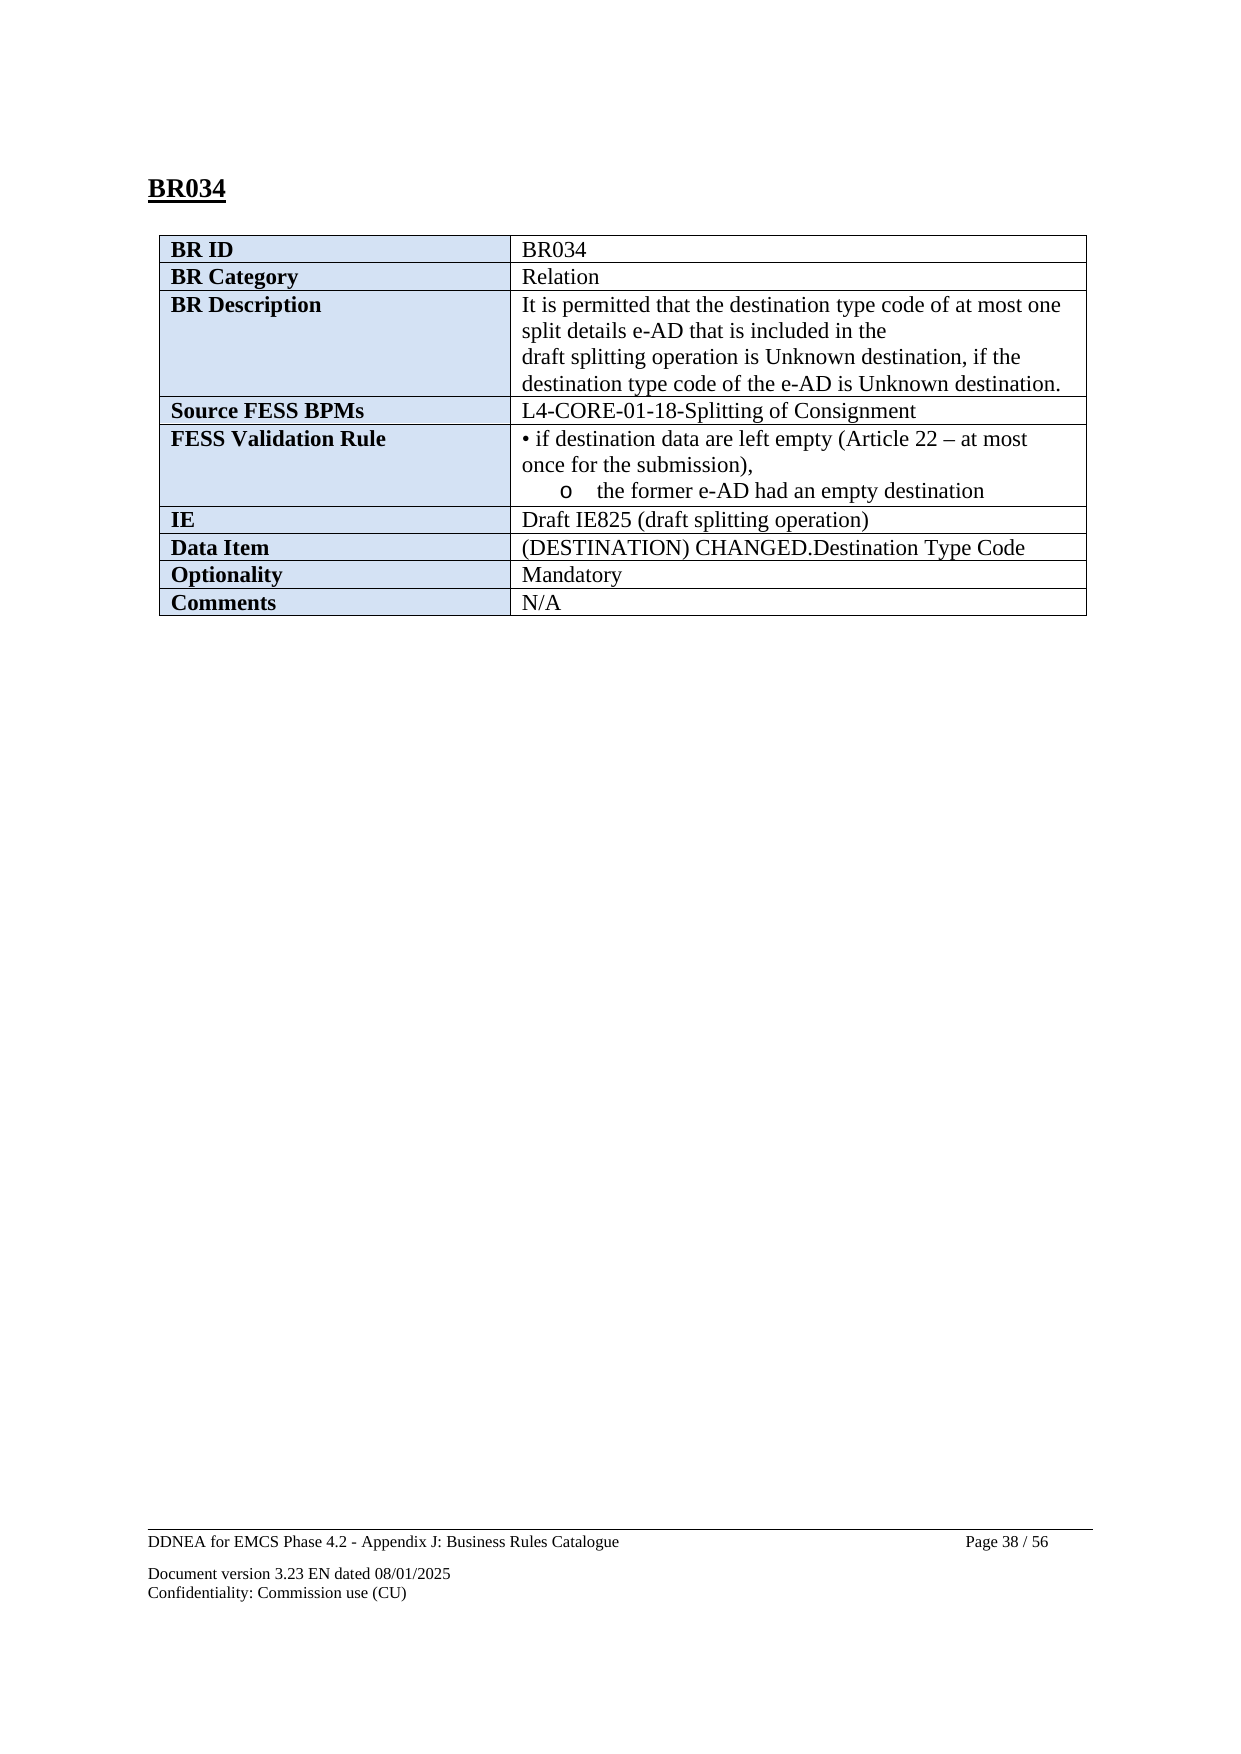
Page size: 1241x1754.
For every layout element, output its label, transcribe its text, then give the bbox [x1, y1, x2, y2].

table_cell Comments [160, 589, 510, 615]
table_cell BR Category [160, 263, 510, 290]
table_header BR ID [160, 236, 510, 262]
table_header BR034 [511, 236, 1086, 262]
table_cell Draft IE825 (draft splitting operation) [511, 507, 1086, 533]
table_cell IE [160, 507, 510, 533]
table_cell Relation [511, 263, 1086, 290]
table_cell FESS Validation Rule [160, 425, 510, 506]
table_cell It is permitted that the destination type code of at most one split details e-AD that is included in the draft splitting operation is Unknown destination, if the destination type code of the e-AD is Unknown destination. [511, 291, 1086, 396]
table_cell L4-CORE-01-18-Splitting of Consignment [511, 397, 1086, 423]
table_cell (DESTINATION) CHANGED.Destination Type Code [511, 534, 1086, 560]
text BR034 [148, 173, 1093, 204]
table_cell Source FESS BPMs [160, 397, 510, 423]
table_cell • if destination data are left empty (Article 22 – at most once for the submission), the former e-AD had an empty destination [511, 425, 1086, 506]
table_cell Data Item [160, 534, 510, 560]
table_cell BR Description [160, 291, 510, 396]
table_cell Mandatory [511, 561, 1086, 588]
table_cell Optionality [160, 561, 510, 588]
table_cell N/A [511, 589, 1086, 615]
